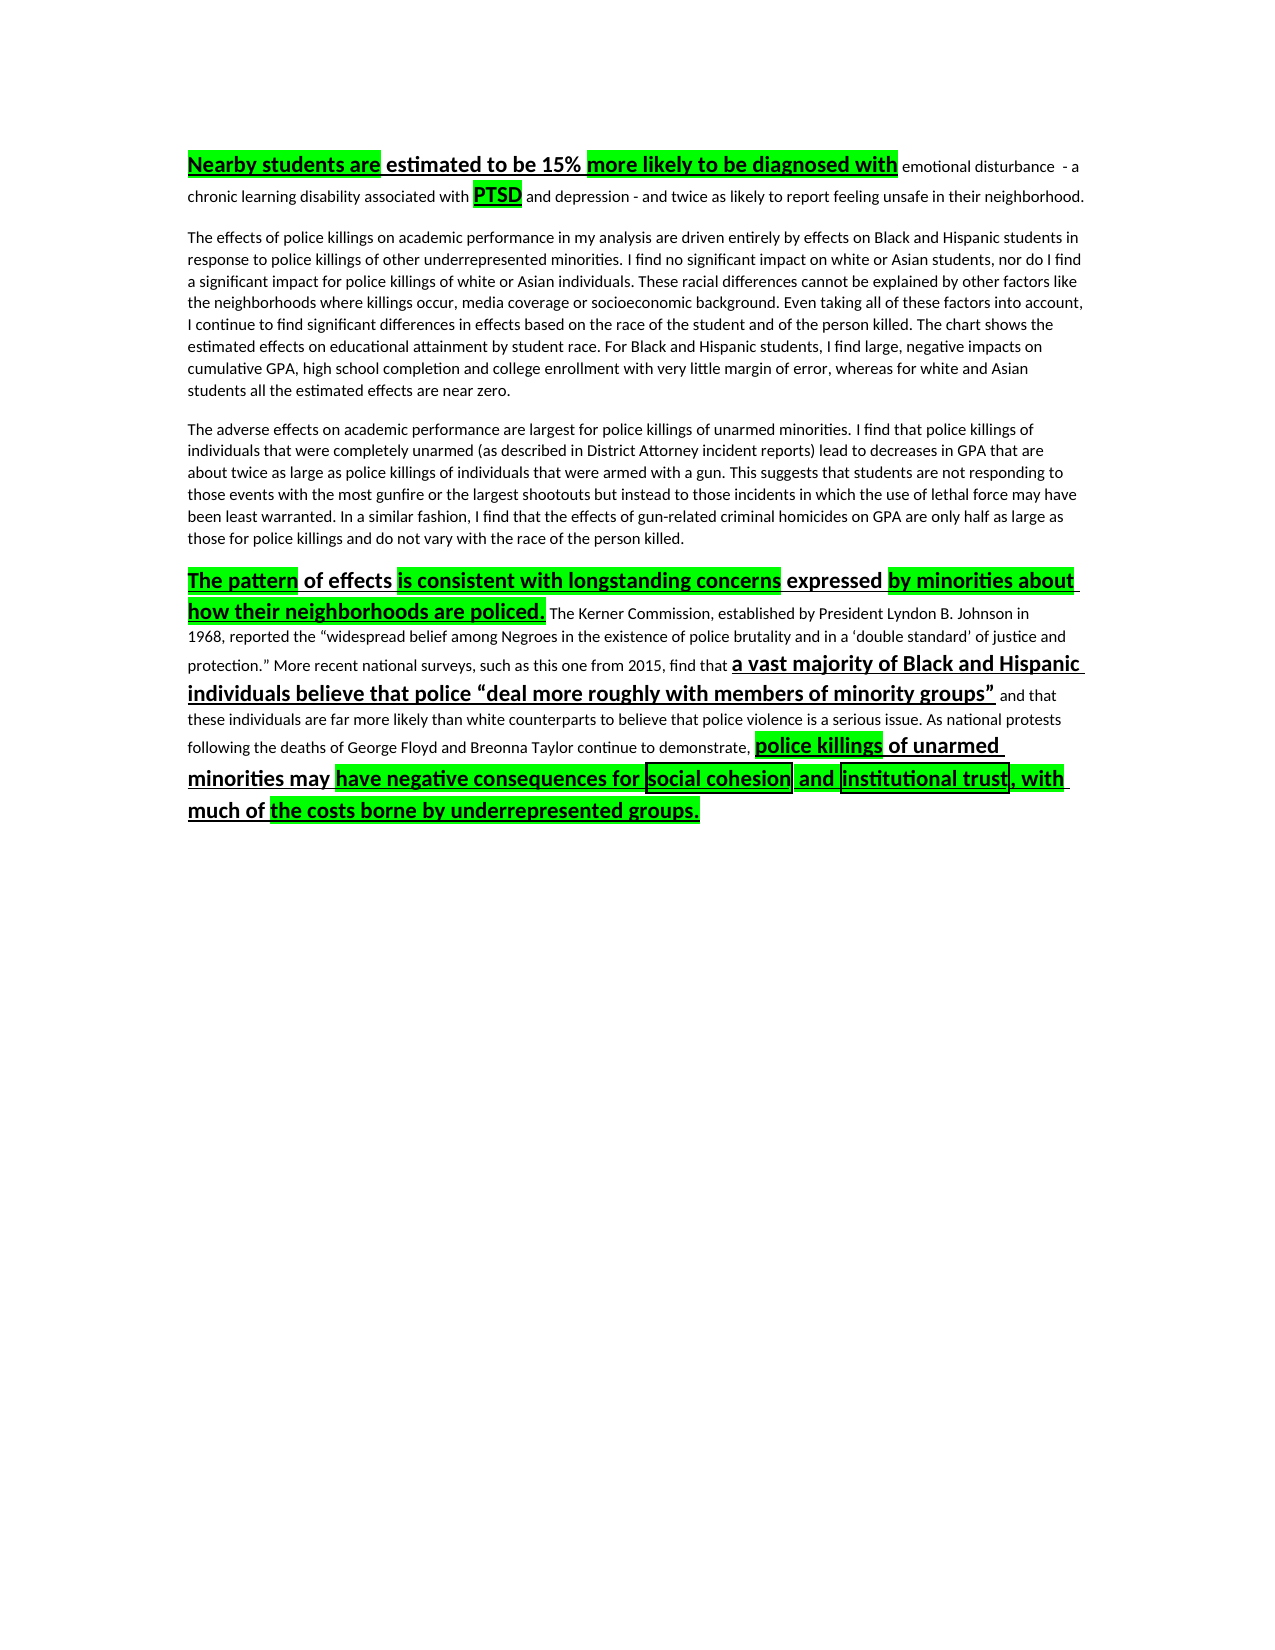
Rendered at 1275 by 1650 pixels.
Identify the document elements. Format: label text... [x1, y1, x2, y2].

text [187, 150, 1087, 208]
text The effects of police killings on academic performance in my analysis are driven entirely by effects on Black and Hispanic students in response to police killings of other underrepresented minorities. I find no significant impact on white or Asian students, nor do I find a significant impact for police killings of white or Asian individuals. These racial differences cannot be explained by other factors like the neighborhoods where killings occur, media coverage or socioeconomic background. Even taking all of these factors into account, I continue to find significant differences in effects based on the race of the student and of the person killed. The chart shows the estimated effects on educational attainment by student race. For Black and Hispanic students, I find large, negative impacts on cumulative GPA, high school completion and college enrollment with very little margin of error, whereas for white and Asian students all the estimated effects are near zero. [187, 227, 1087, 401]
text The pattern of effects is consistent with longstanding concerns expressed by minorities about how their neighborhoods are policed. The Kerner Commission, established by President Lyndon B. Johnson in 1968, reported the “widespread belief among Negroes in the existence of police brutality and in a ‘double standard’ of justice and protection.” More recent national surveys, such as this one from 2015, find that a vast majority of Black and Hispanic individuals believe that police “deal more roughly with members of minority groups” and that these individuals are far more likely than white counterparts to believe that police violence is a serious issue. As national protests following the deaths of George Floyd and Breonna Taylor continue to demonstrate, police killings of unarmed minorities may have negative consequences for social cohesion and institutional trust, with much of the costs borne by underrepresented groups. [187, 567, 1087, 824]
text The adverse effects on academic performance are largest for police killings of unarmed minorities. I find that police killings of individuals that were completely unarmed (as described in District Attorney incident reports) lead to decreases in GPA that are about twice as large as police killings of individuals that were armed with a gun. This suggests that students are not responding to those events with the most gunfire or the largest shootouts but instead to those incidents in which the use of lethal force may have been least warranted. In a similar fashion, I find that the effects of gun-related criminal homicides on GPA are only half as large as those for police killings and do not vary with the race of the person killed. [187, 419, 1087, 548]
